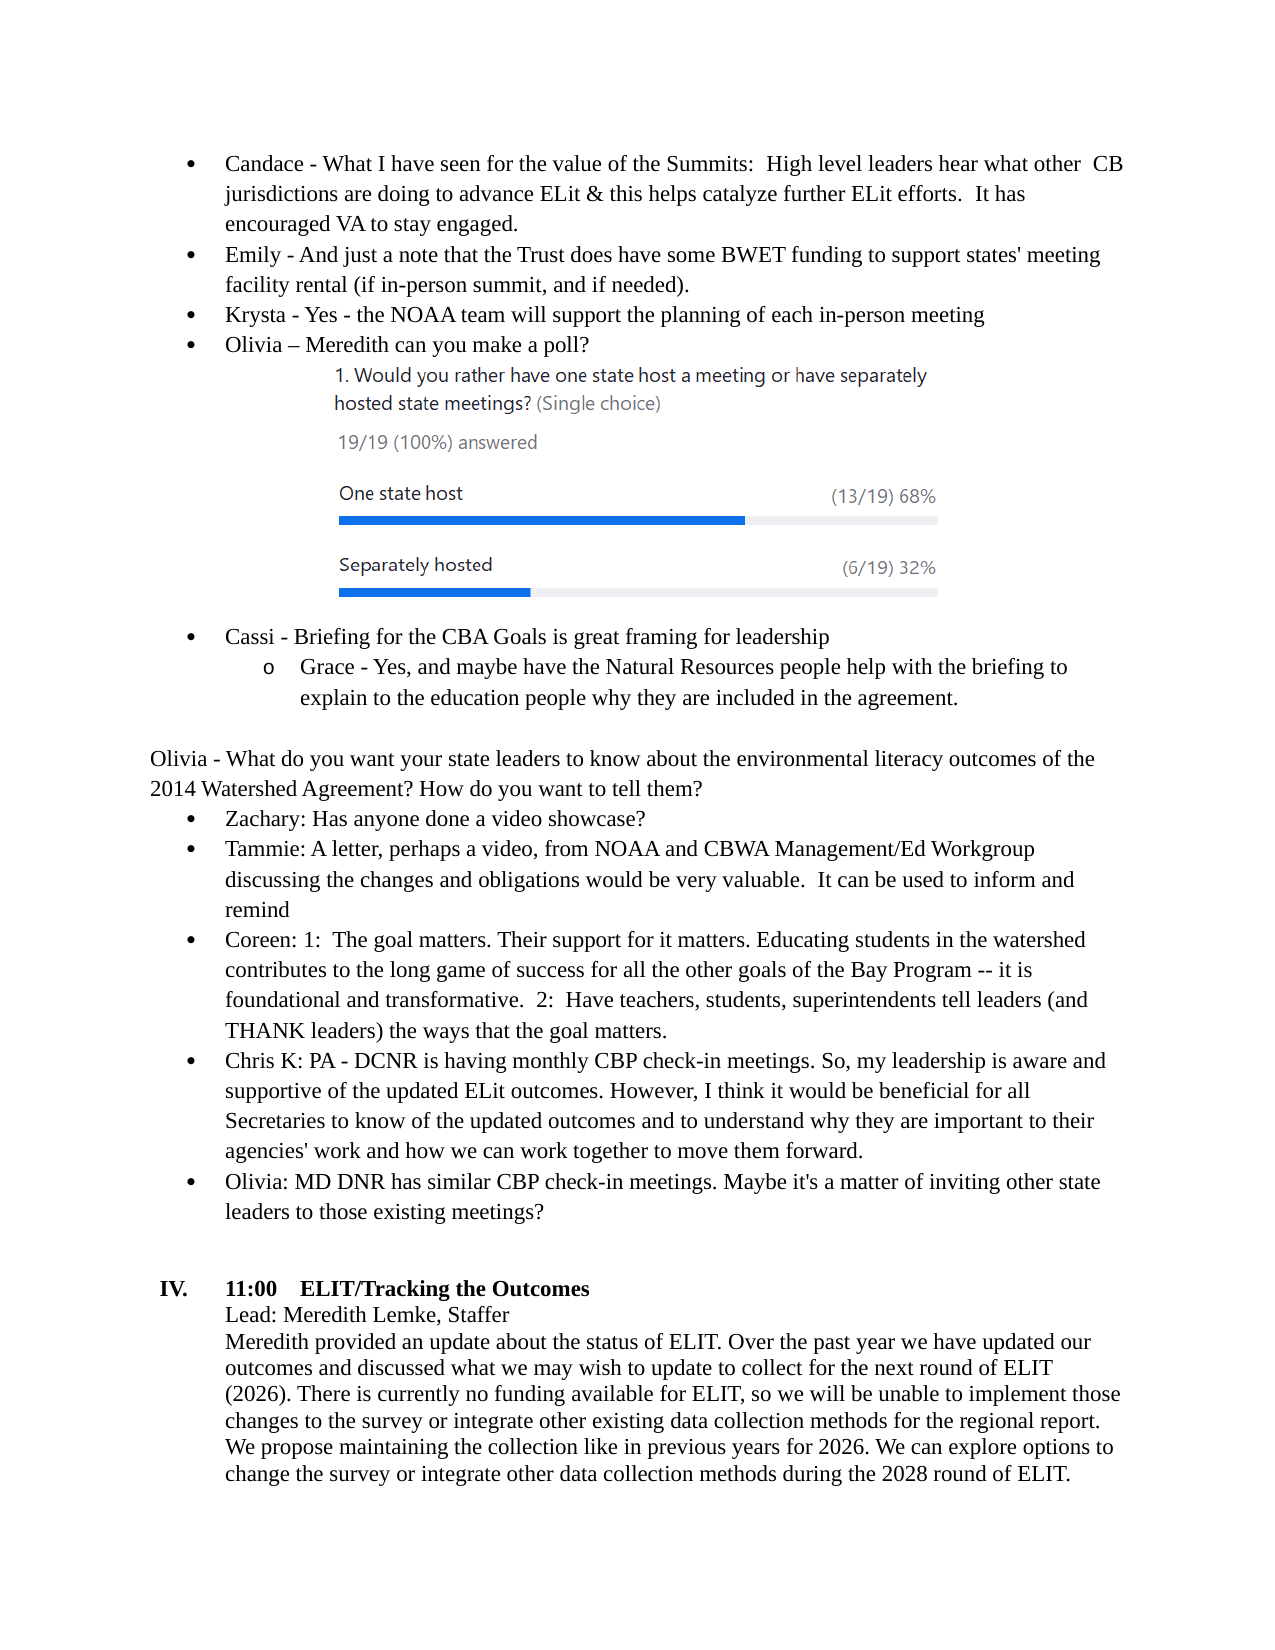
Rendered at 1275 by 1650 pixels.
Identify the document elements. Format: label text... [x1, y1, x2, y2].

list Olivia – Meredith can you make a poll? [187, 331, 1125, 358]
list Zachary: Has anyone done a video showcase? [187, 805, 1125, 832]
list 11:00 ELIT/Tracking the Outcomes [187, 1275, 1125, 1301]
list Emily - And just a note that the Trust does have some BWET funding to support states' meeting facility rental (if in-person summit, and if needed). [187, 241, 1125, 297]
picture [318, 361, 957, 618]
text Olivia - What do you want your state leaders to know about the environmental literacy outcomes of the 2014 Watershed Agreement? How do you want to tell them? [150, 745, 1125, 801]
list Candace - What I have seen for the value of the Summits: High level leaders hear what other CB jurisdictions are doing to advance ELit & this helps catalyze further ELit efforts. It has encouraged VA to stay engaged. [187, 150, 1125, 237]
list Cassi - Briefing for the CBA Goals is great framing for leadership [187, 623, 1125, 649]
list Coreen: 1: The goal matters. Their support for it matters. Educating students in the watershed contributes to the long game of success for all the other goals of the Bay Program -- it is foundational and transformative. 2: Have teachers, students, superintendents tell leaders (and THANK leaders) the ways that the goal matters. [187, 926, 1125, 1043]
list Grace - Yes, and maybe have the Natural Resources people help with the briefing to explain to the education people why they are included in the agreement. [262, 653, 1125, 711]
list Olivia: MD DNR has similar CBP check-in meetings. Maybe it's a matter of inviting other state leaders to those existing meetings? [187, 1168, 1125, 1224]
list Krysta - Yes - the NOAA team will support the planning of each in-person meeting [187, 301, 1125, 327]
text Lead: Meredith Lemke, Staffer [225, 1301, 1125, 1328]
list Tammie: A letter, perhaps a video, from NOAA and CBWA Management/Ed Workgroup discussing the changes and obligations would be very valuable. It can be used to inform and remind [187, 836, 1125, 922]
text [225, 1328, 1125, 1486]
list Chris K: PA - DCNR is having monthly CBP check-in meetings. So, my leadership is aware and supportive of the updated ELit outcomes. However, I think it would be beneficial for all Secretaries to know of the updated outcomes and to understand why they are important to their agencies' work and how we can work together to move them forward. [187, 1047, 1125, 1164]
